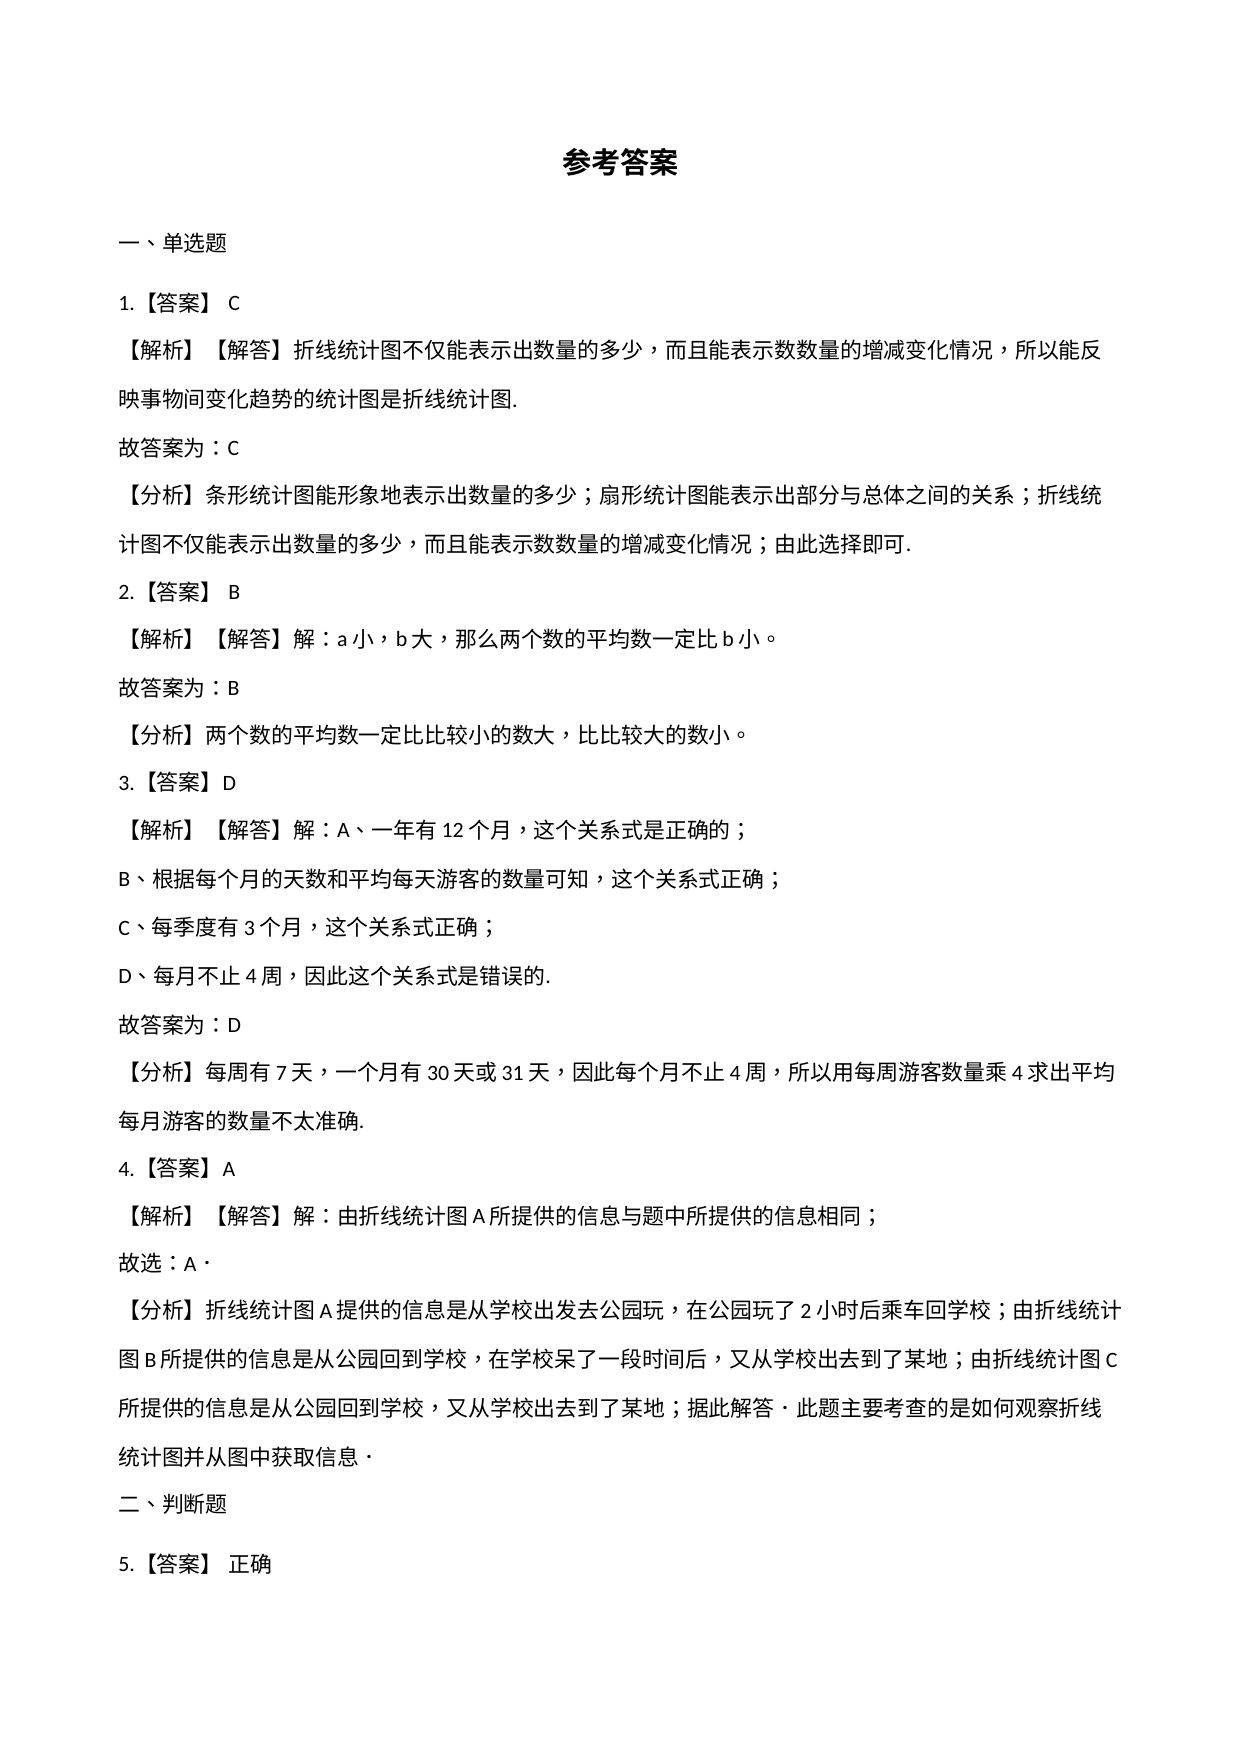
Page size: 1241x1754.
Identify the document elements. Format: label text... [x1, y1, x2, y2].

text 故选：A． [118, 1247, 1122, 1279]
text 4.【答案】A [118, 1152, 1122, 1184]
text 【解析】【解答】解：a小，b大，那么两个数的平均数一定比b小。 故答案为：B [118, 622, 1122, 704]
text 1.【答案】 C [118, 287, 1122, 319]
text 【解析】【解答】解：由折线统计图A所提供的信息与题中所提供的信息相同； [118, 1199, 1122, 1232]
text 【分析】每周有7天，一个月有30天或31天，因此每个月不止4周，所以用每周游客数量乘4求出平均每月游客的数量不太准确. [118, 1056, 1122, 1137]
text 【分析】条形统计图能形象地表示出数量的多少；扇形统计图能表示出部分与总体之间的关系；折线统计图不仅能表示出数量的多少，而且能表示数数量的增减变化情况；由此选择即可. [118, 479, 1122, 560]
text 2.【答案】 B [118, 575, 1122, 608]
text 一、单选题 [118, 227, 1122, 259]
text 参考答案 [118, 129, 1122, 194]
text 二、判断题 [118, 1488, 1122, 1520]
text 【解析】【解答】折线统计图不仅能表示出数量的多少，而且能表示数数量的增减变化情况，所以能反映事物间变化趋势的统计图是折线统计图. 故答案为：C [118, 334, 1122, 464]
text 3.【答案】D [118, 766, 1122, 798]
text 【解析】【解答】解：A、一年有12个月，这个关系式是正确的； B、根据每个月的天数和平均每天游客的数量可知，这个关系式正确； C、每季度有3个月，这个关系式正确； D、每月不止4周，因此这个关系式是错误的. 故答案为：D [118, 813, 1122, 1041]
text 【分析】两个数的平均数一定比比较小的数大，比比较大的数小。 [118, 719, 1122, 751]
text 5.【答案】 正确 [118, 1548, 1122, 1580]
text 【分析】折线统计图A提供的信息是从学校出发去公园玩，在公园玩了2小时后乘车回学校；由折线统计图B所提供的信息是从公园回到学校，在学校呆了一段时间后，又从学校出去到了某地；由折线统计图C所提供的信息是从公园回到学校，又从学校出去到了某地；据此解答．此题主要考查的是如何观察折线统计图并从图中获取信息． [118, 1294, 1122, 1473]
